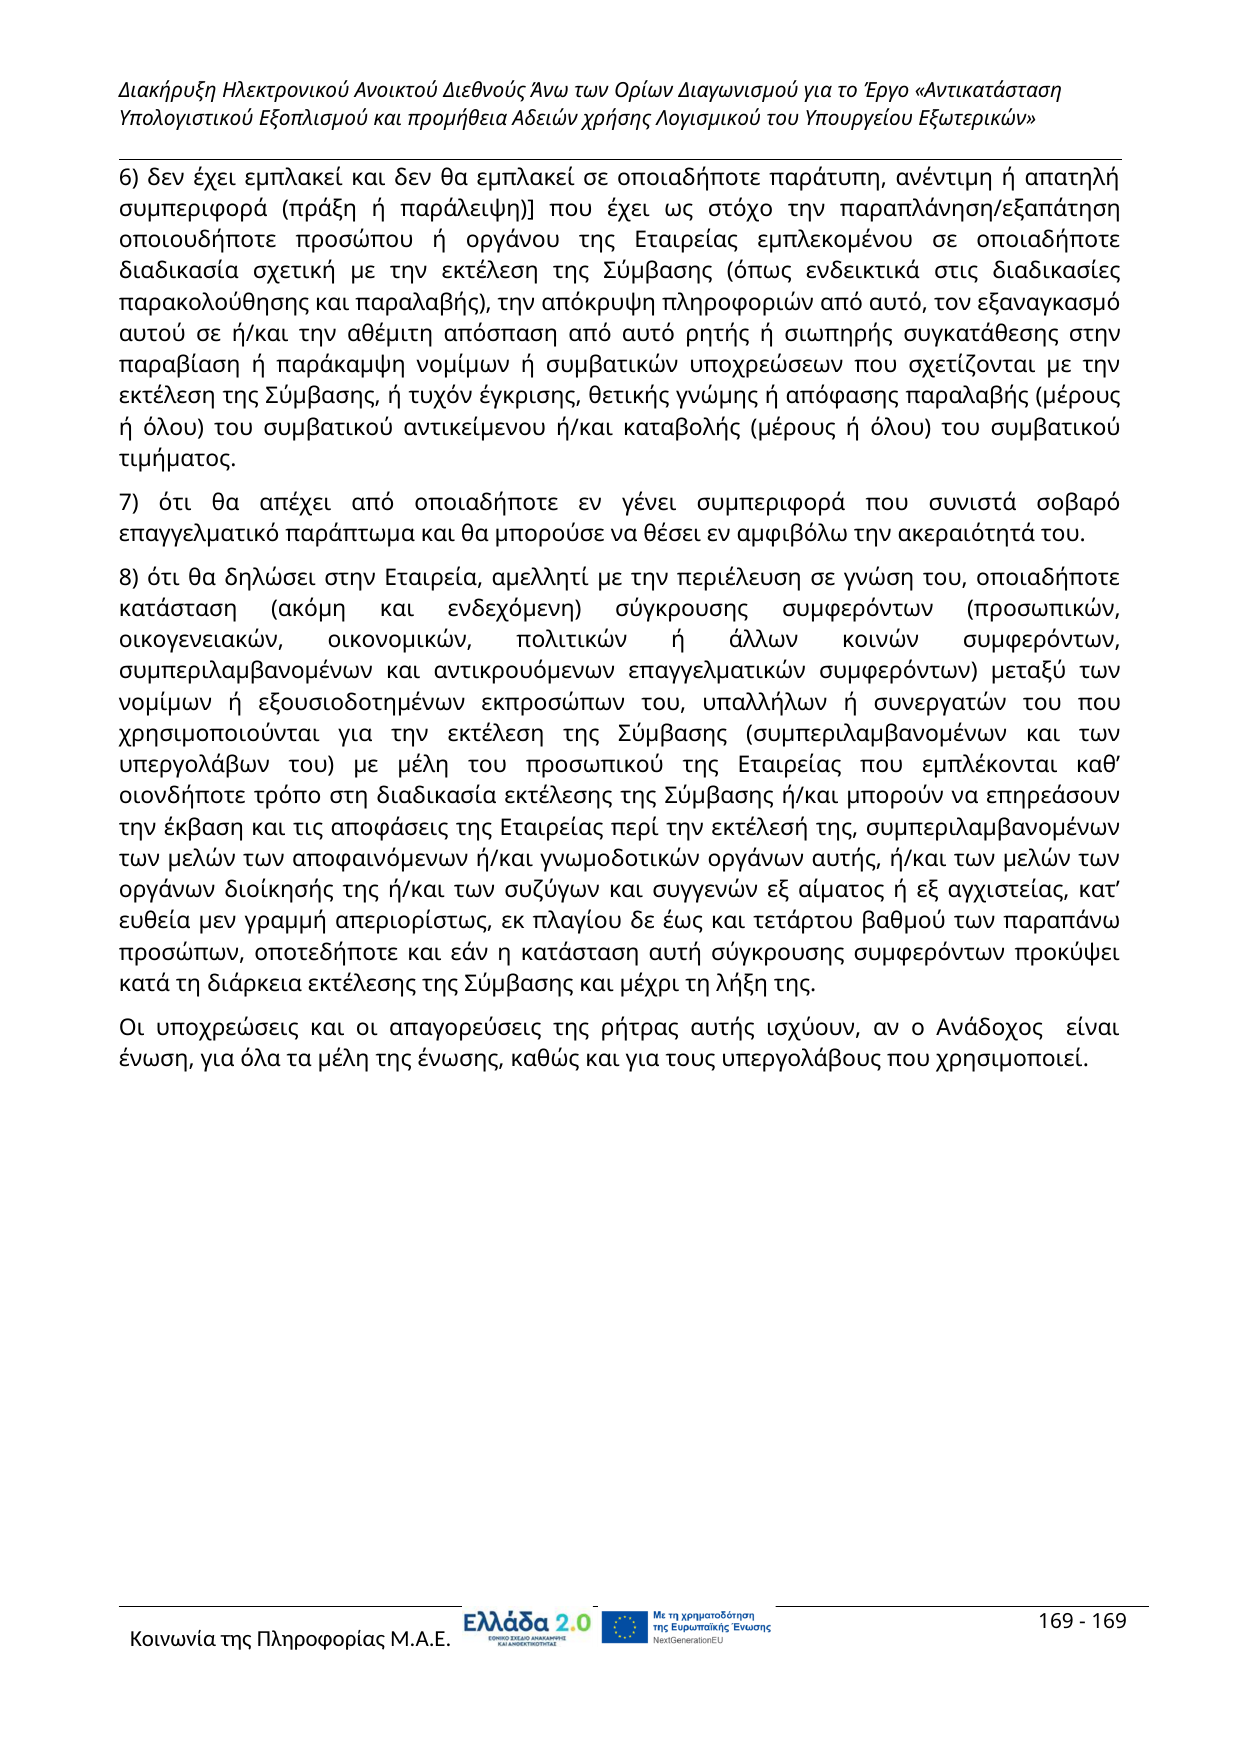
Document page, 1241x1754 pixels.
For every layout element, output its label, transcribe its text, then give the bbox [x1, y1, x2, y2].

text Οι υποχρεώσεις και οι απαγορεύσεις της ρήτρας αυτής ισχύουν, αν ο Ανάδοχος είναι ένωση, για όλα τα μέλη της ένωσης, καθώς και για τους υπεργολάβους που χρησιμοποιεί. [118, 1010, 1122, 1073]
text 8) ότι θα δηλώσει στην Εταιρεία, αμελλητί με την περιέλευση σε γνώση του, οποιαδήποτε κατάσταση (ακόμη και ενδεχόμενη) σύγκρουσης συμφερόντων (προσωπικών, οικογενειακών, οικονομικών, πολιτικών ή άλλων κοινών συμφερόντων, συμπεριλαμβανομένων και αντικρουόμενων επαγγελματικών συμφερόντων) μεταξύ των νομίμων ή εξουσιοδοτημένων εκπροσώπων του, υπαλλήλων ή συνεργατών του που χρησιμοποιούνται για την εκτέλεση της Σύμβασης (συμπεριλαμβανομένων και των υπεργολάβων του) με μέλη του προσωπικού της Εταιρείας που εμπλέκονται καθ’ οιονδήποτε τρόπο στη διαδικασία εκτέλεσης της Σύμβασης ή/και μπορούν να επηρεάσουν την έκβαση και τις αποφάσεις της Εταιρείας περί την εκτέλεσή της, συμπεριλαμβανομένων των μελών των αποφαινόμενων ή/και γνωμοδοτικών οργάνων αυτής, ή/και των μελών των οργάνων διοίκησής της ή/και των συζύγων και συγγενών εξ αίματος ή εξ αγχιστείας, κατ’ ευθεία μεν γραμμή απεριορίστως, εκ πλαγίου δε έως και τετάρτου βαθμού των παραπάνω προσώπων, οποτεδήποτε και εάν η κατάσταση αυτή σύγκρουσης συμφερόντων προκύψει κατά τη διάρκεια εκτέλεσης της Σύμβασης και μέχρι τη λήξη της. [118, 560, 1122, 998]
text 6) δεν έχει εμπλακεί και δεν θα εμπλακεί σε οποιαδήποτε παράτυπη, ανέντιμη ή απατηλή συμπεριφορά (πράξη ή παράλειψη)] που έχει ως στόχο την παραπλάνηση/εξαπάτηση οποιουδήποτε προσώπου ή οργάνου της Εταιρείας εμπλεκομένου σε οποιαδήποτε διαδικασία σχετική με την εκτέλεση της Σύμβασης (όπως ενδεικτικά στις διαδικασίες παρακολούθησης και παραλαβής), την απόκρυψη πληροφοριών από αυτό, τον εξαναγκασμό αυτού σε ή/και την αθέμιτη απόσπαση από αυτό ρητής ή σιωπηρής συγκατάθεσης στην παραβίαση ή παράκαμψη νομίμων ή συμβατικών υποχρεώσεων που σχετίζονται με την εκτέλεση της Σύμβασης, ή τυχόν έγκρισης, θετικής γνώμης ή απόφασης παραλαβής (μέρους ή όλου) του συμβατικού αντικείμενου ή/και καταβολής (μέρους ή όλου) του συμβατικού τιμήματος. [118, 160, 1122, 473]
picture [462, 1606, 776, 1647]
text 7) ότι θα απέχει από οποιαδήποτε εν γένει συμπεριφορά που συνιστά σοβαρό επαγγελματικό παράπτωμα και θα μπορούσε να θέσει εν αμφιβόλω την ακεραιότητά του. [118, 485, 1122, 548]
